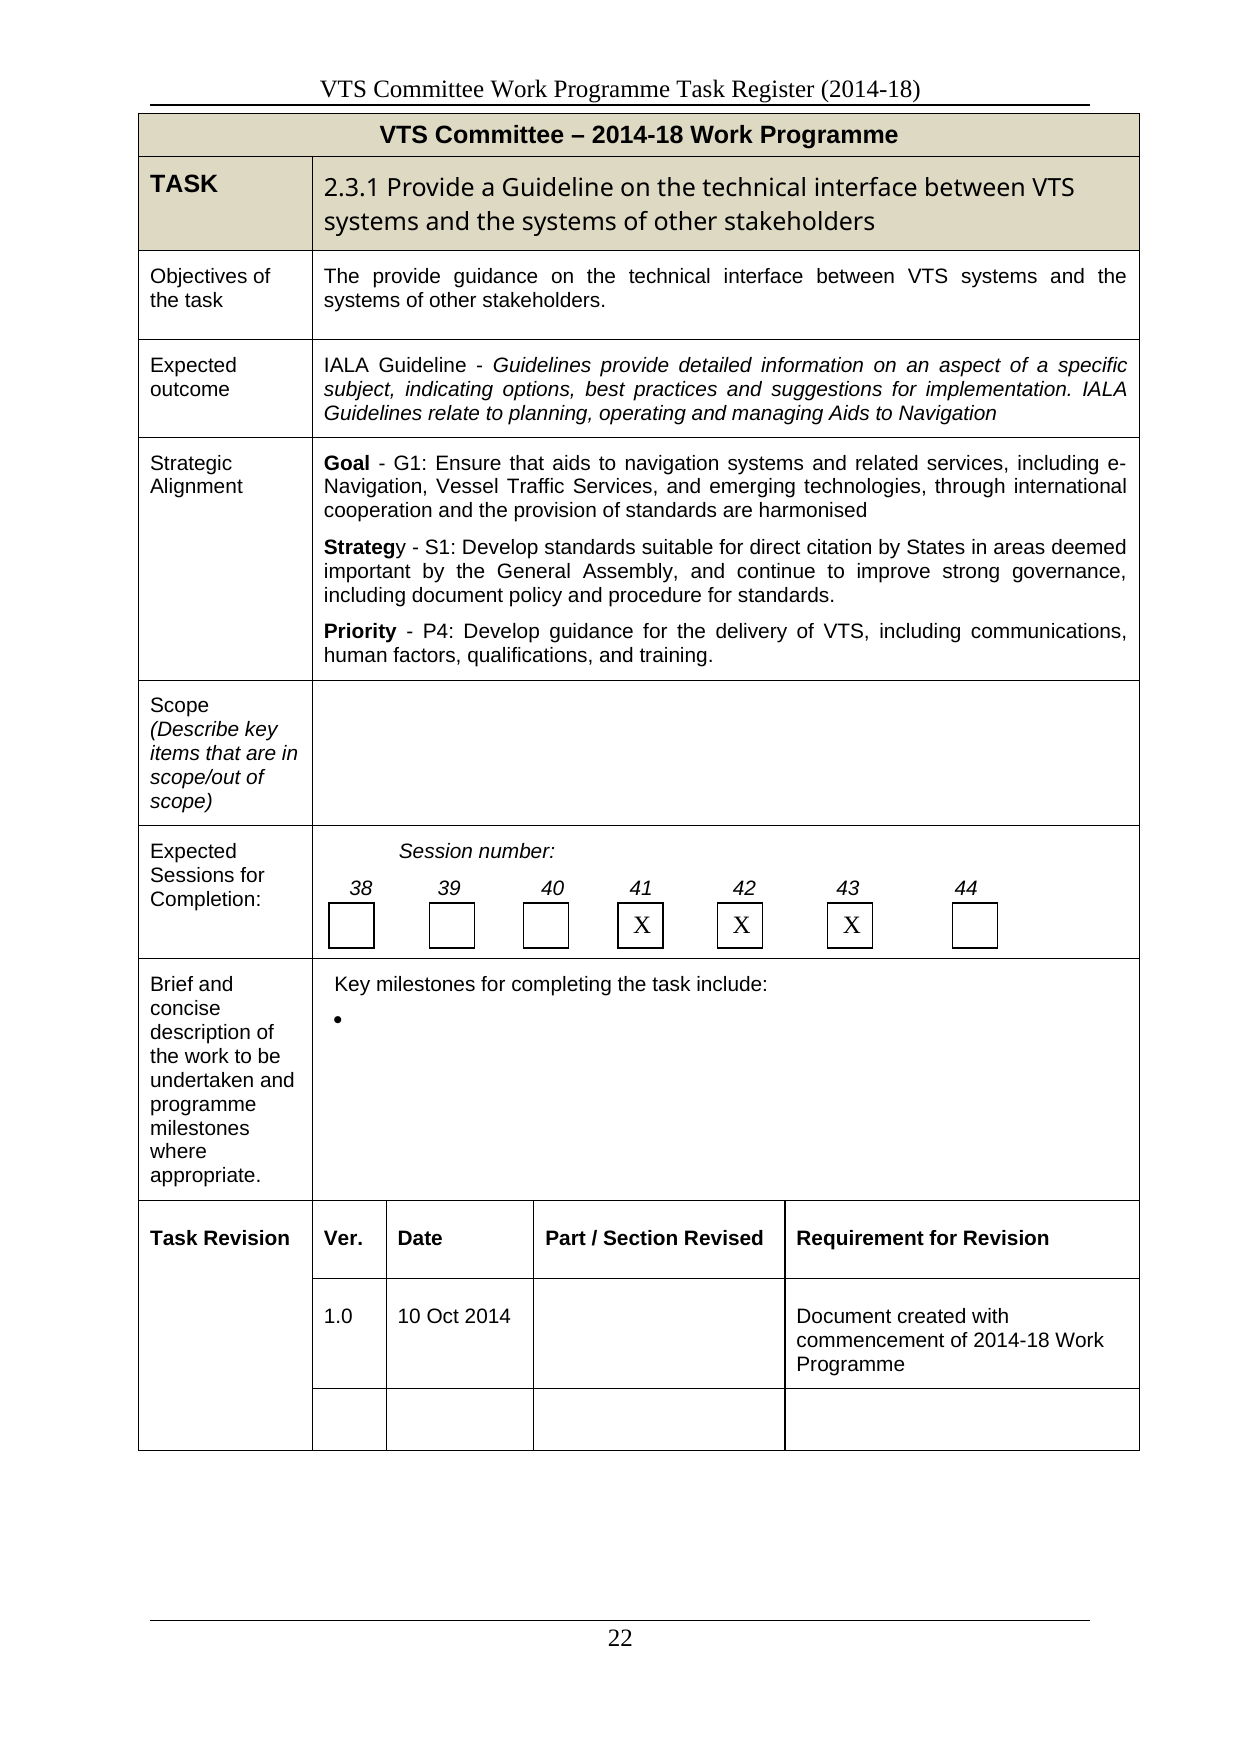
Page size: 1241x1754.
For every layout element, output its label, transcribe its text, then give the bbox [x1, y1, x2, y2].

table_cell 2.3.1 Provide a Guideline on the technical interface between VTS systems and the systems of other stakeholders [313, 157, 1139, 250]
table_cell Task Revision [139, 1201, 312, 1450]
table_cell Expected Sessions for Completion: [139, 826, 312, 958]
table_cell IALA Guideline - Guidelines provide detailed information on an aspect of a specific subject, indicating options, best practices and suggestions for implementation. IALA Guidelines relate to planning, operating and managing Aids to Navigation [313, 340, 1139, 437]
table_header VTS Committee – 2014-18 Work Programme [139, 114, 1139, 156]
table_cell Key milestones for completing the task include: [313, 959, 1139, 1200]
table_cell Brief and concise description of the work to be undertaken and programme milestones where appropriate. [139, 959, 312, 1200]
table_cell Part / Section Revised [534, 1201, 784, 1277]
table_cell [534, 1389, 784, 1450]
table_cell [387, 1389, 533, 1450]
table_cell Session number: 38 39 40 41 42 43 44 [313, 826, 1139, 958]
table_cell Requirement for Revision [786, 1201, 1139, 1277]
table_cell Date [387, 1201, 533, 1277]
table_cell [313, 681, 1139, 825]
table_cell 1.0 [313, 1279, 386, 1388]
table_cell Ver. [313, 1201, 386, 1277]
table_cell [534, 1279, 784, 1388]
table_cell Expected outcome [139, 340, 312, 437]
table_cell Goal - G1: Ensure that aids to navigation systems and related services, including e-Navigation, Vessel Traffic Services, and emerging technologies, through international cooperation and the provision of standards are harmonised Strategy - S1: Develop standards suitable for direct citation by States in areas deemed important by the General Assembly, and continue to improve strong governance, including document policy and procedure for standards. Priority - P4: Develop guidance for the delivery of VTS, including communications, human factors, qualifications, and training. [313, 438, 1139, 679]
table_cell Scope (Describe key items that are in scope/out of scope) [139, 681, 312, 825]
table_cell 10 Oct 2014 [387, 1279, 533, 1388]
table_cell [313, 1389, 386, 1450]
table_cell Document created with commencement of 2014-18 Work Programme [786, 1279, 1139, 1388]
table_cell Objectives of the task [139, 251, 312, 339]
table_cell TASK [139, 157, 312, 250]
table_cell The provide guidance on the technical interface between VTS systems and the systems of other stakeholders. [313, 251, 1139, 339]
table_cell [786, 1389, 1139, 1450]
table_cell Strategic Alignment [139, 438, 312, 679]
